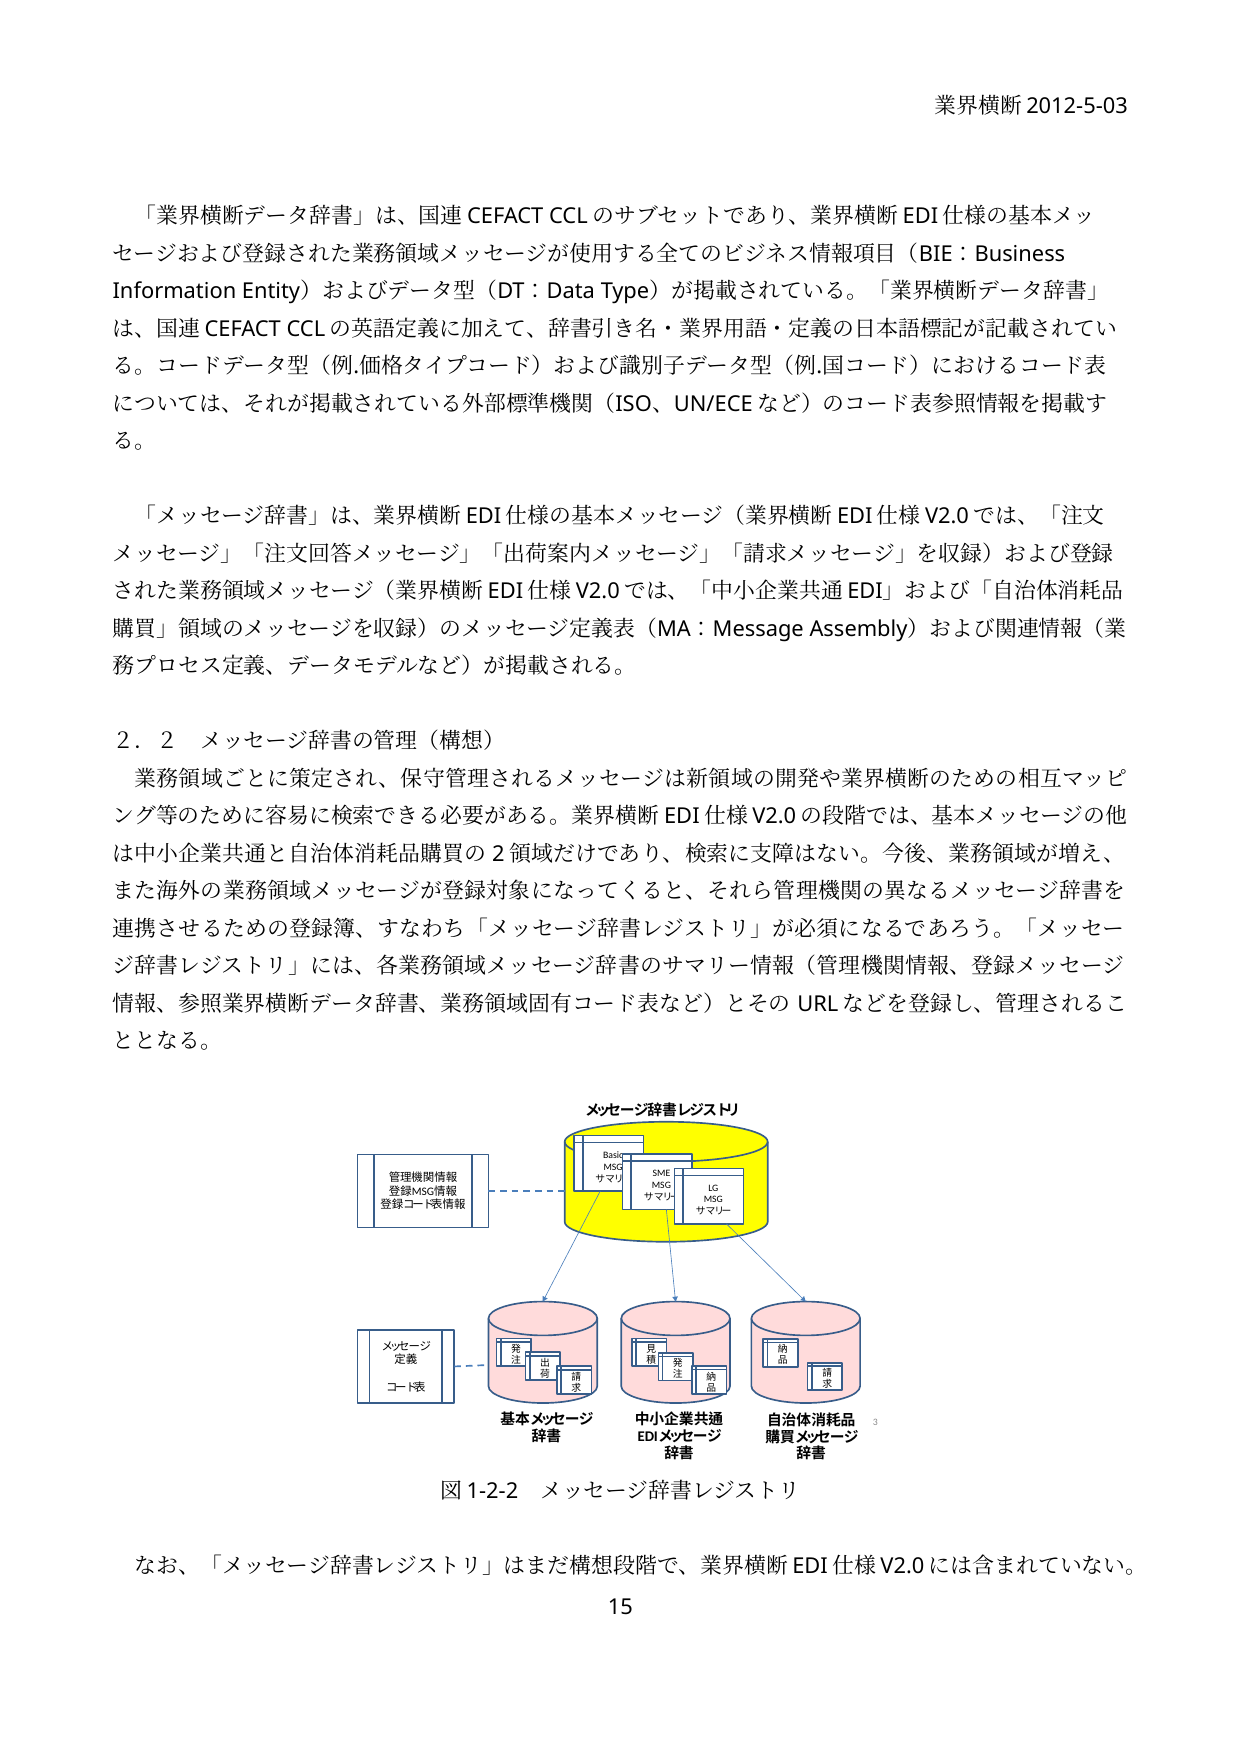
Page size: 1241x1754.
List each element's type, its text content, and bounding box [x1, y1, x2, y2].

text 業務領域ごとに策定され、保守管理されるメッセージは新領域の開発や業界横断のための相互マッピング等のために容易に検索できる必要がある。業界横断EDI仕様V2.0の段階では、基本メッセージの他は中小企業共通と自治体消耗品購買の2領域だけであり、検索に支障はない。今後、業務領域が増え、また海外の業務領域メッセージが登録対象になってくると、それら管理機関の異なるメッセージ辞書を連携させるための登録簿、すなわち「メッセージ辞書レジストリ」が必須になるであろう。「メッセージ辞書レジストリ」には、各業務領域メッセージ辞書のサマリー情報（管理機関情報、登録メッセージ情報、参照業界横断データ辞書、業務領域固有コード表など）とそのURLなどを登録し、管理されることとなる。 [112, 758, 1128, 1058]
list 「業界横断データ辞書」は、国連CEFACT CCLのサブセットであり、業界横断EDI仕様の基本メッセージおよび登録された業務領域メッセージが使用する全てのビジネス情報項目（BIE：Business Information Entity）およびデータ型（DT：Data Type）が掲載されている。「業界横断データ辞書」は、国連CEFACT CCLの英語定義に加えて、辞書引き名・業界用語・定義の日本語標記が記載されている。コードデータ型（例.価格タイプコード）および識別子データ型（例.国コード）におけるコード表については、それが掲載されている外部標準機関（ISO、UN/ECEなど）のコード表参照情報を掲載する。 [112, 196, 1128, 458]
subtitle ２．２ メッセージ辞書の管理（構想） [112, 721, 1128, 758]
text 図1-2-2 メッセージ辞書レジストリ [112, 1471, 1128, 1508]
text なお、「メッセージ辞書レジストリ」はまだ構想段階で、業界横断EDI仕様V2.0には含まれていない。 [112, 1546, 1128, 1583]
list 「メッセージ辞書」は、業界横断EDI仕様の基本メッセージ（業界横断EDI仕様V2.0では、「注文メッセージ」「注文回答メッセージ」「出荷案内メッセージ」「請求メッセージ」を収録）および登録された業務領域メッセージ（業界横断EDI仕様V2.0では、「中小企業共通EDI」および「自治体消耗品購買」領域のメッセージを収録）のメッセージ定義表（MA：Message Assembly）および関連情報（業務プロセス定義、データモデルなど）が掲載される。 [112, 496, 1128, 683]
